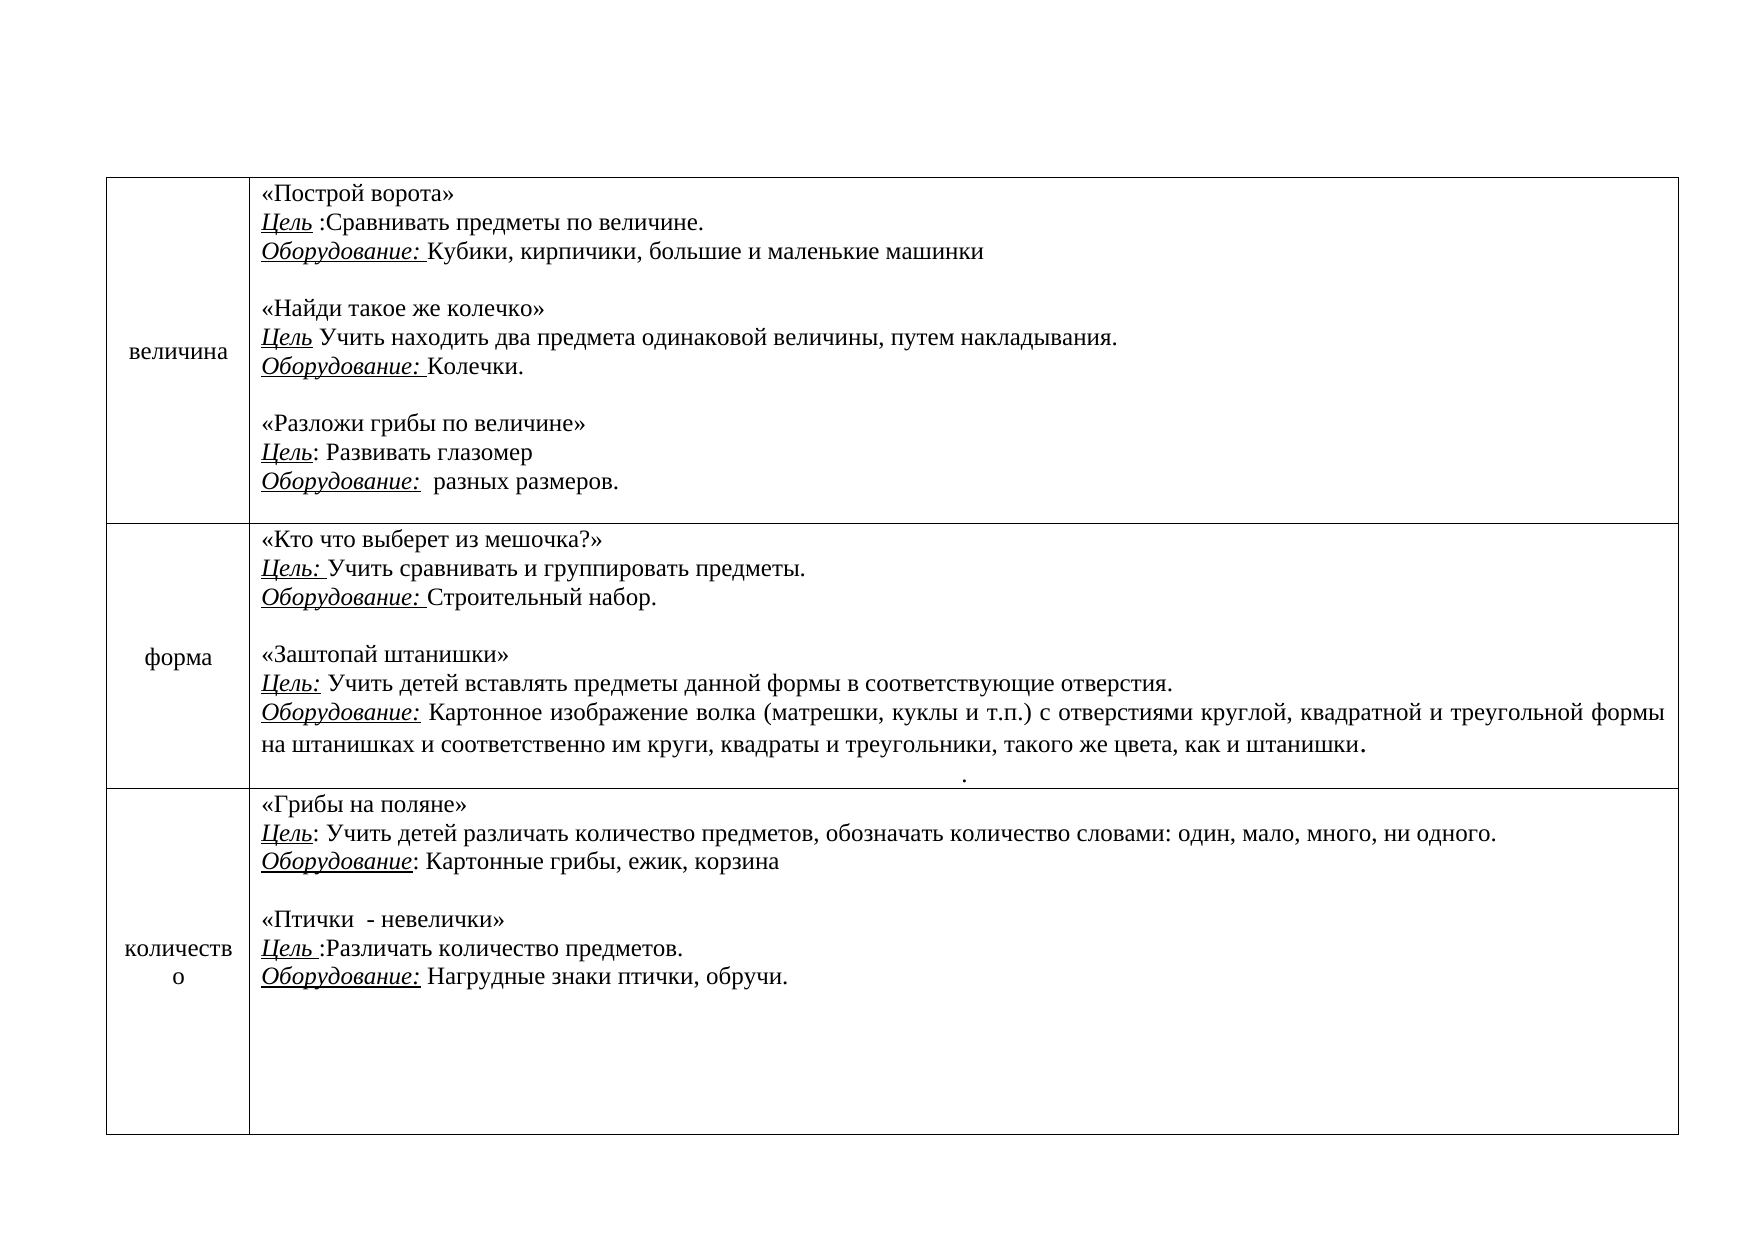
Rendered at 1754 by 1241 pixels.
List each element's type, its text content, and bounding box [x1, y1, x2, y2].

table_cell форма [107, 524, 249, 788]
table_cell «Построй ворота» Цель :Сравнивать предметы по величине. Оборудование: Кубики, кирпичики, большие и маленькие машинки «Найди такое же колечко» Цель Учить находить два предмета одинаковой величины, путем накладывания. Оборудование: Колечки. «Разложи грибы по величине» Цель: Развивать глазомер Оборудование: разных размеров. [250, 178, 1678, 523]
table_cell величина [107, 178, 249, 523]
table_cell «Кто что выберет из мешочка?» Цель: Учить сравнивать и группировать предметы. Оборудование: Строительный набор. «Заштопай штанишки» Цель: Учить детей вставлять предметы данной формы в соответствующие отверстия. Оборудование: Картонное изображение волка (матрешки, куклы и т.п.) с отверстиями круглой, квадратной и треугольной формы на штанишках и соответственно им круги, квадраты и треугольники, такого же цвета, как и штанишки. . [250, 524, 1678, 788]
table_cell «Грибы на поляне» Цель: Учить детей различать количество предметов, обозначать количество словами: один, мало, много, ни одного. Оборудование: Картонные грибы, ежик, корзина «Птички - невелички» Цель :Различать количество предметов. Оборудование: Нагрудные знаки птички, обручи. [250, 789, 1678, 1134]
table_cell количество [107, 789, 249, 1134]
